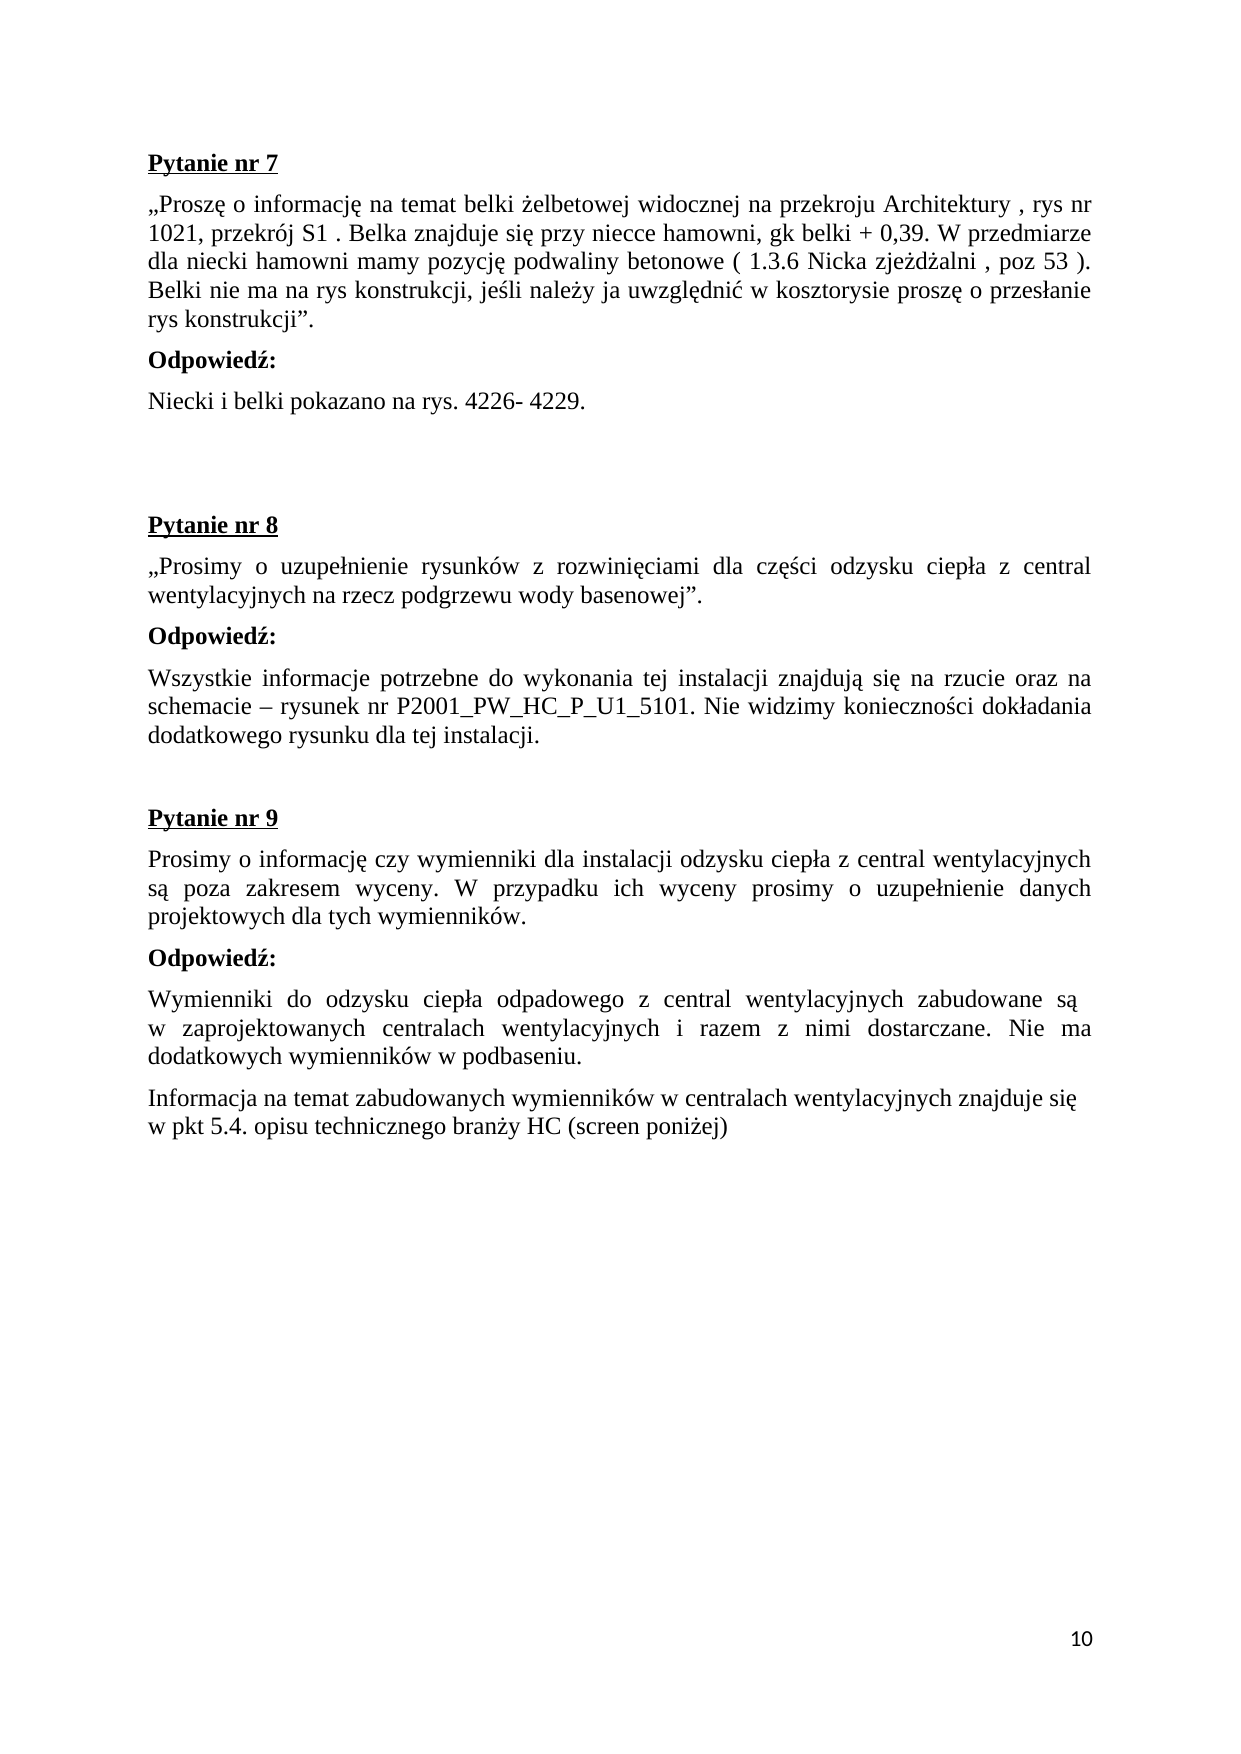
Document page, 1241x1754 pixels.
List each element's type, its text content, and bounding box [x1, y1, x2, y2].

text Informacja na temat zabudowanych wymienników w centralach wentylacyjnych znajduje się w pkt 5.4. opisu technicznego branży HC (screen poniżej) [148, 1083, 1093, 1140]
text Odpowiedź: [148, 943, 1093, 971]
text „Proszę o informację na temat belki żelbetowej widocznej na przekroju Architektury , rys nr 1021, przekrój S1 . Belka znajduje się przy niecce hamowni, gk belki + 0,39. W przedmiarze dla niecki hamowni mamy pozycję podwaliny betonowe ( 1.3.6 Nicka zjeżdżalni , poz 53 ). Belki nie ma na rys konstrukcji, jeśli należy ja uwzględnić w kosztorysie proszę o przesłanie rys konstrukcji”. [148, 189, 1093, 333]
text „Prosimy o uzupełnienie rysunków z rozwinięciami dla części odzysku ciepła z central wentylacyjnych na rzecz podgrzewu wody basenowej”. [148, 551, 1093, 609]
text Odpowiedź: [148, 621, 1093, 650]
text Pytanie nr 8 [148, 510, 1093, 539]
text Prosimy o informację czy wymienniki dla instalacji odzysku ciepła z central wentylacyjnych są poza zakresem wyceny. W przypadku ich wyceny prosimy o uzupełnienie danych projektowych dla tych wymienników. [148, 844, 1093, 930]
text Wymienniki do odzysku ciepła odpadowego z central wentylacyjnych zabudowane są w zaprojektowanych centralach wentylacyjnych i razem z nimi dostarczane. Nie ma dodatkowych wymienników w podbaseniu. [148, 984, 1093, 1070]
text Niecki i belki pokazano na rys. 4226- 4229. [148, 386, 1093, 415]
text Odpowiedź: [148, 345, 1093, 374]
text Pytanie nr 9 [148, 803, 1093, 831]
text Pytanie nr 7 [148, 148, 1093, 176]
text Wszystkie informacje potrzebne do wykonania tej instalacji znajdują się na rzucie oraz na schemacie – rysunek nr P2001_PW_HC_P_U1_5101. Nie widzimy konieczności dokładania dodatkowego rysunku dla tej instalacji. [148, 663, 1093, 749]
